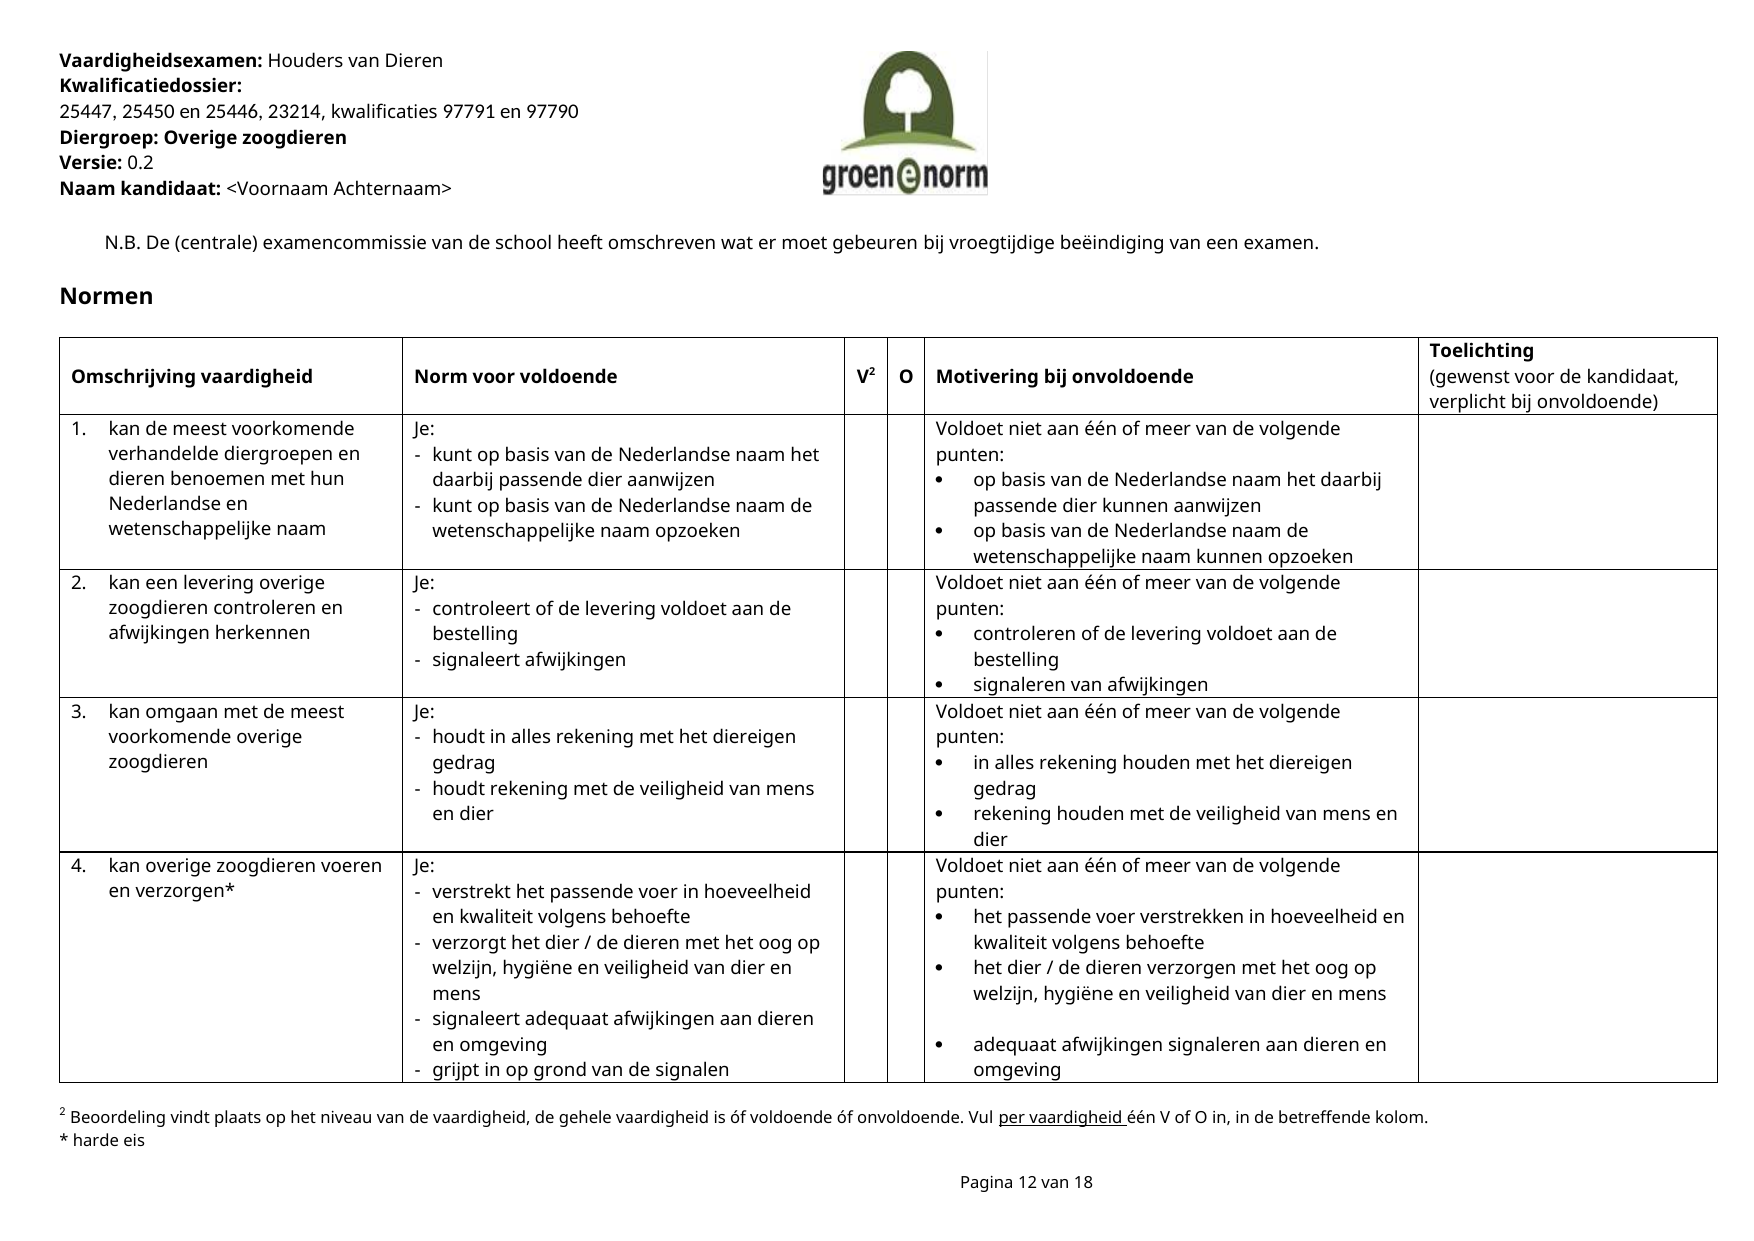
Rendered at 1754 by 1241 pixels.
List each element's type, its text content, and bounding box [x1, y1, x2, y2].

table_cell Je: kunt op basis van de Nederlandse naam het daarbij passende dier aanwijzen kunt op basis van de Nederlandse naam de wetenschappelijke naam opzoeken [403, 415, 844, 568]
table_cell kan een levering overige zoogdieren controleren en afwijkingen herkennen [60, 570, 402, 697]
table_cell [845, 415, 887, 568]
table_header Toelichting (gewenst voor de kandidaat, verplicht bij onvoldoende) [1419, 338, 1717, 414]
table_header Motivering bij onvoldoende [925, 338, 1418, 414]
table_cell [845, 570, 887, 697]
picture [822, 51, 989, 197]
table_cell [888, 698, 924, 851]
table_cell kan de meest voorkomende verhandelde diergroepen en dieren benoemen met hun Nederlandse en wetenschappelijke naam [60, 415, 402, 568]
table_cell [1419, 698, 1717, 851]
table_cell [1419, 853, 1717, 1082]
table_cell kan omgaan met de meest voorkomende overige zoogdieren [60, 698, 402, 851]
table_header Norm voor voldoende [403, 338, 844, 414]
table_header O [888, 338, 924, 414]
table_cell kan overige zoogdieren voeren en verzorgen* [60, 853, 402, 1082]
text Normen [59, 280, 1695, 311]
table_cell [1419, 415, 1717, 568]
table_cell Voldoet niet aan één of meer van de volgende punten: op basis van de Nederlandse naam het daarbij passende dier kunnen aanwijzen op basis van de Nederlandse naam de wetenschappelijke naam kunnen opzoeken [925, 415, 1418, 568]
table_cell [888, 853, 924, 1082]
table_cell Je: houdt in alles rekening met het diereigen gedrag houdt rekening met de veiligheid van mens en dier [403, 698, 844, 851]
table_cell [845, 698, 887, 851]
table_cell Je: controleert of de levering voldoet aan de bestelling signaleert afwijkingen [403, 570, 844, 697]
table_cell [845, 853, 887, 1082]
table_cell [888, 570, 924, 697]
table_cell [888, 415, 924, 568]
table_cell Voldoet niet aan één of meer van de volgende punten: controleren of de levering voldoet aan de bestelling signaleren van afwijkingen [925, 570, 1418, 697]
table_cell Voldoet niet aan één of meer van de volgende punten: in alles rekening houden met het diereigen gedrag rekening houden met de veiligheid van mens en dier [925, 698, 1418, 851]
table_cell [1419, 570, 1717, 697]
table_header Omschrijving vaardigheid [60, 338, 402, 414]
table_header V [845, 338, 887, 414]
